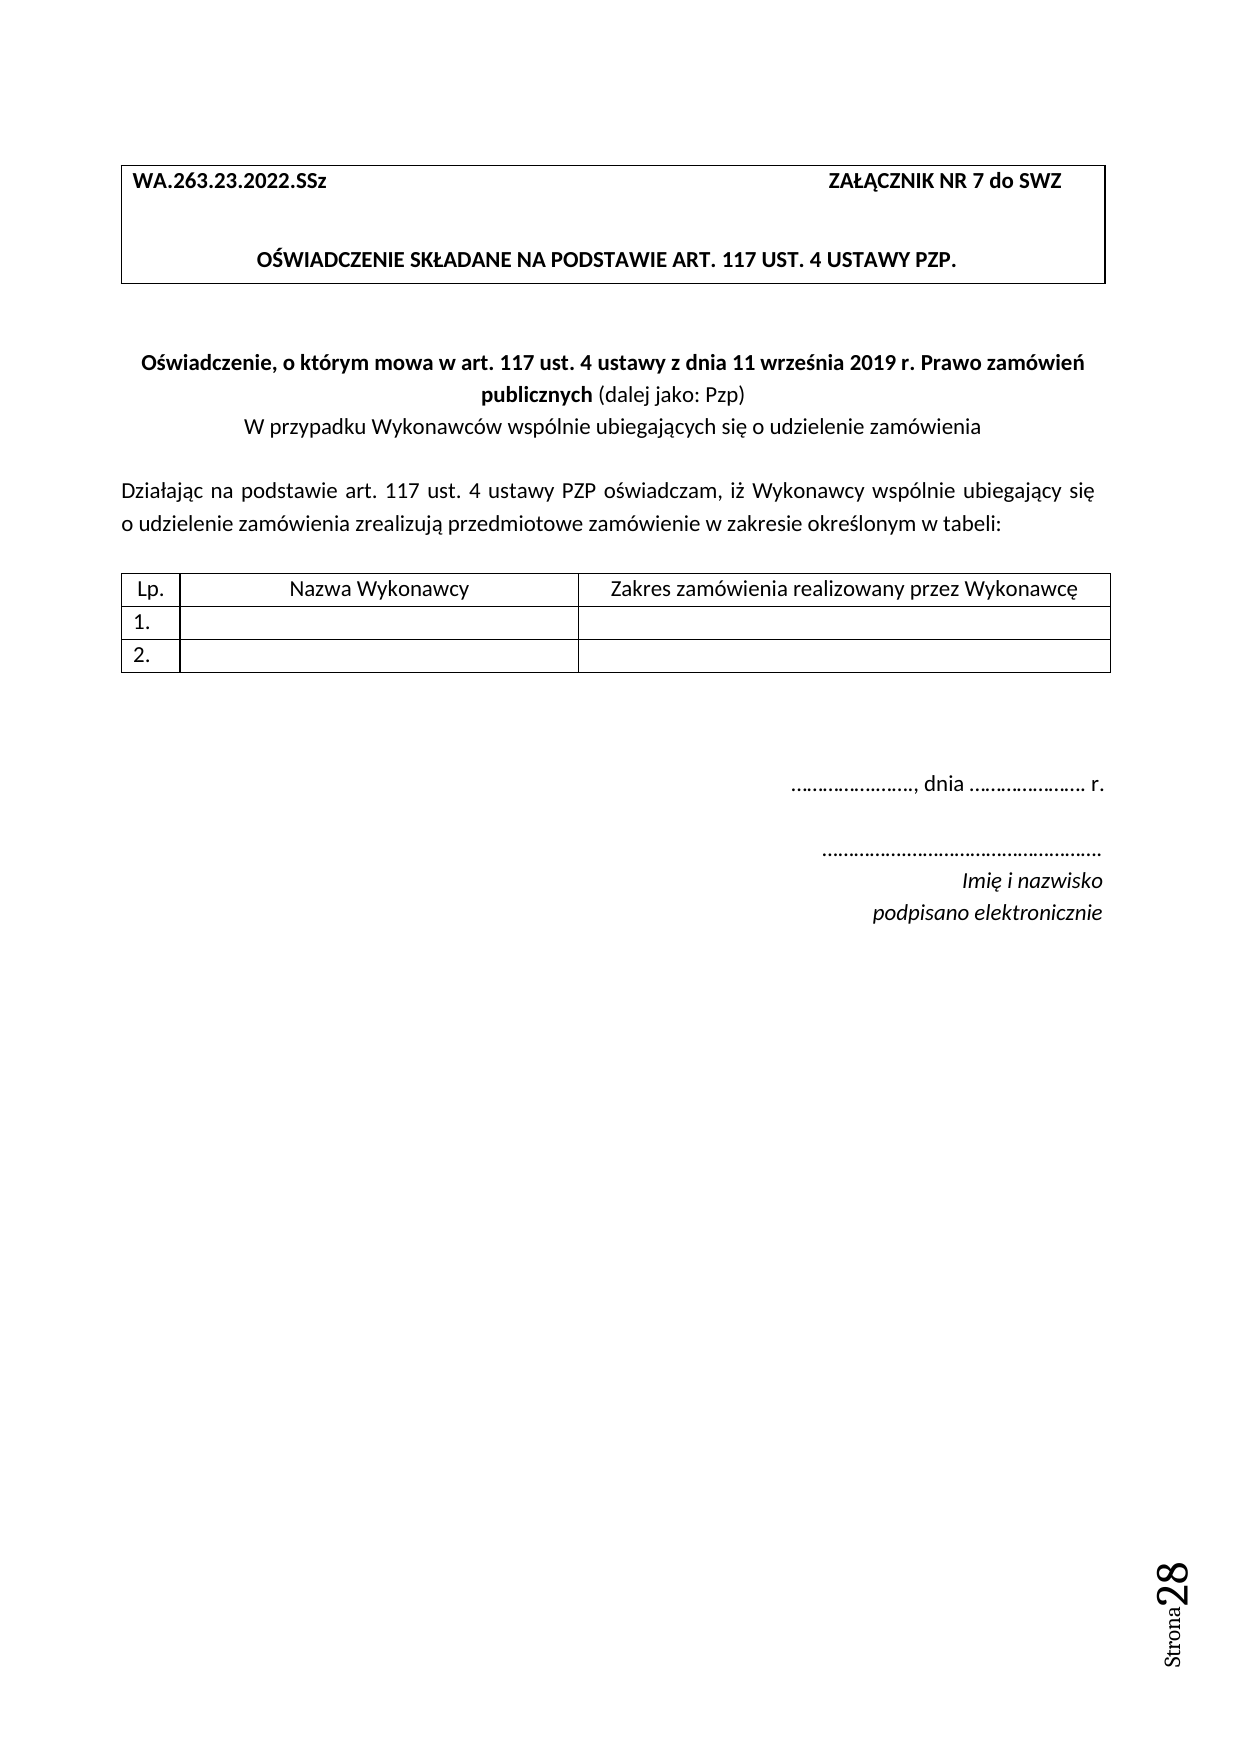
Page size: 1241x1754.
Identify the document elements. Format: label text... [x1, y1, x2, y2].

text Działając na podstawie art. 117 ust. 4 ustawy PZP oświadczam, iż Wykonawcy wspólnie ubiegający się o udzielenie zamówienia zrealizują przedmiotowe zamówienie w zakresie określonym w tabeli: [121, 477, 1105, 537]
table_cell [181, 640, 578, 672]
table_header Zakres zamówienia realizowany przez Wykonawcę [579, 574, 1110, 606]
text …………….………………………………. [121, 834, 1105, 862]
table_cell [579, 607, 1110, 639]
text Imię i nazwisko [121, 866, 1105, 894]
text W przypadku Wykonawców wspólnie ubiegających się o udzielenie zamówienia [121, 412, 1105, 440]
text …………….……., dnia …………………. r. [121, 769, 1105, 797]
table_cell [579, 640, 1110, 672]
table_cell [181, 607, 578, 639]
table_header Nazwa Wykonawcy [181, 574, 578, 606]
table_cell 1. [122, 607, 179, 639]
table_cell OŚWIADCZENIE SKŁADANE NA PODSTAWIE ART. 117 UST. 4 USTAWY PZP. [122, 245, 1104, 282]
table_header WA.263.23.2022.SSz ZAŁĄCZNIK NR 7 do SWZ [122, 166, 1104, 245]
table_cell 2. [122, 640, 179, 672]
text Oświadczenie, o którym mowa w art. 117 ust. 4 ustawy z dnia 11 września 2019 r. Prawo zamówień publicznych (dalej jako: Pzp) [121, 348, 1105, 408]
table_header Lp. [122, 574, 179, 606]
text podpisano elektronicznie [151, 898, 1105, 926]
